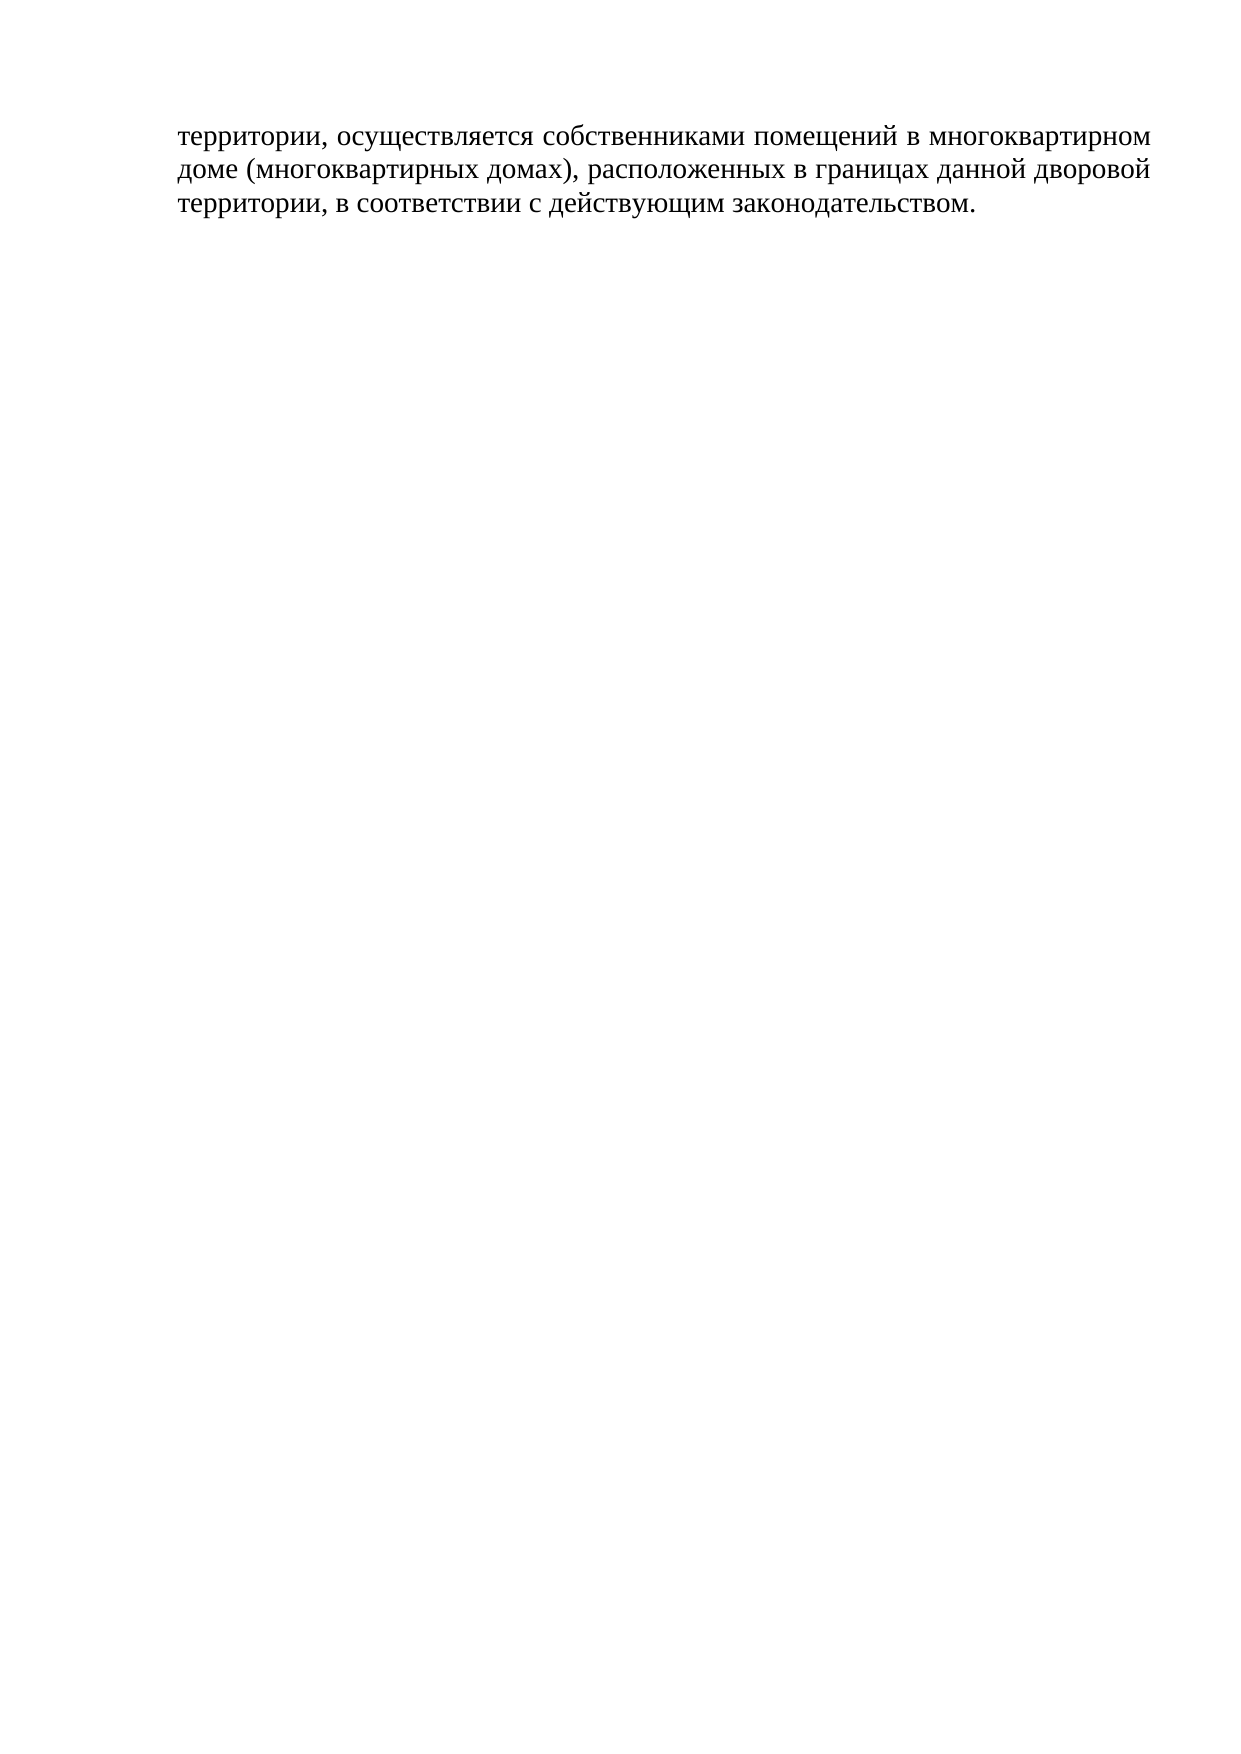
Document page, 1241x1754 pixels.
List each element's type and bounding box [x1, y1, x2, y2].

text [177, 118, 1152, 219]
